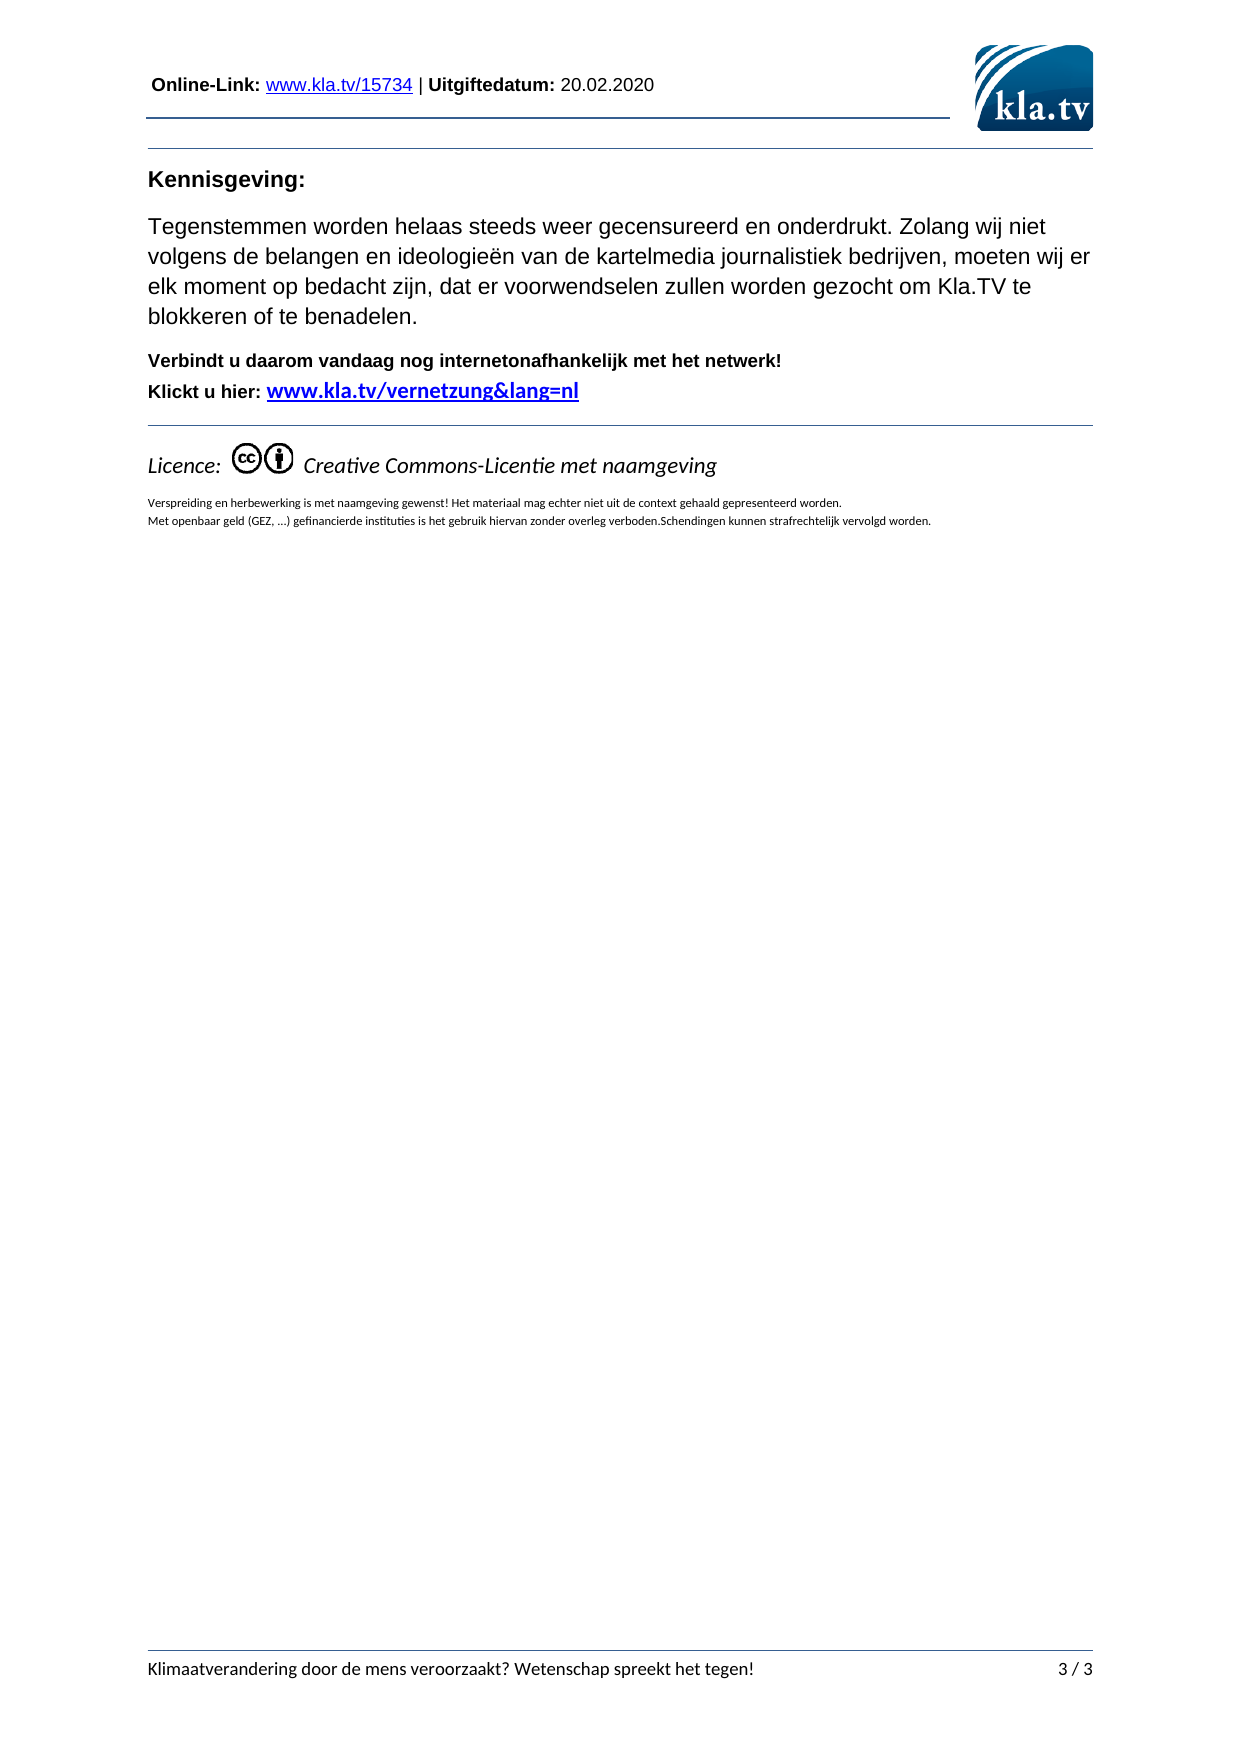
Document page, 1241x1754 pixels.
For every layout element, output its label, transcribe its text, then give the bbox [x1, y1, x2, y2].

text Licence: Creative Commons-Licentie met naamgeving [148, 426, 1093, 479]
text Tegenstemmen worden helaas steeds weer gecensureerd en onderdrukt. Zolang wij niet volgens de belangen en ideologieën van de kartelmedia journalistiek bedrijven, moeten wij er elk moment op bedacht zijn, dat er voorwendselen zullen worden gezocht om Kla.TV te blokkeren of te benadelen. [148, 213, 1093, 330]
text Kennisgeving: [148, 149, 1093, 192]
text Verspreiding en herbewerking is met naamgeving gewenst! Het materiaal mag echter niet uit de context gehaald gepresenteerd worden. Met openbaar geld (GEZ, ...) gefinancierde instituties is het gebruik hiervan zonder overleg verboden.Schendingen kunnen strafrechtelijk vervolgd worden. [148, 496, 1093, 528]
text Verbindt u daarom vandaag nog internetonafhankelijk met het netwerk! Klickt u hier: www.kla.tv/vernetzung&lang=nl [148, 350, 1093, 404]
